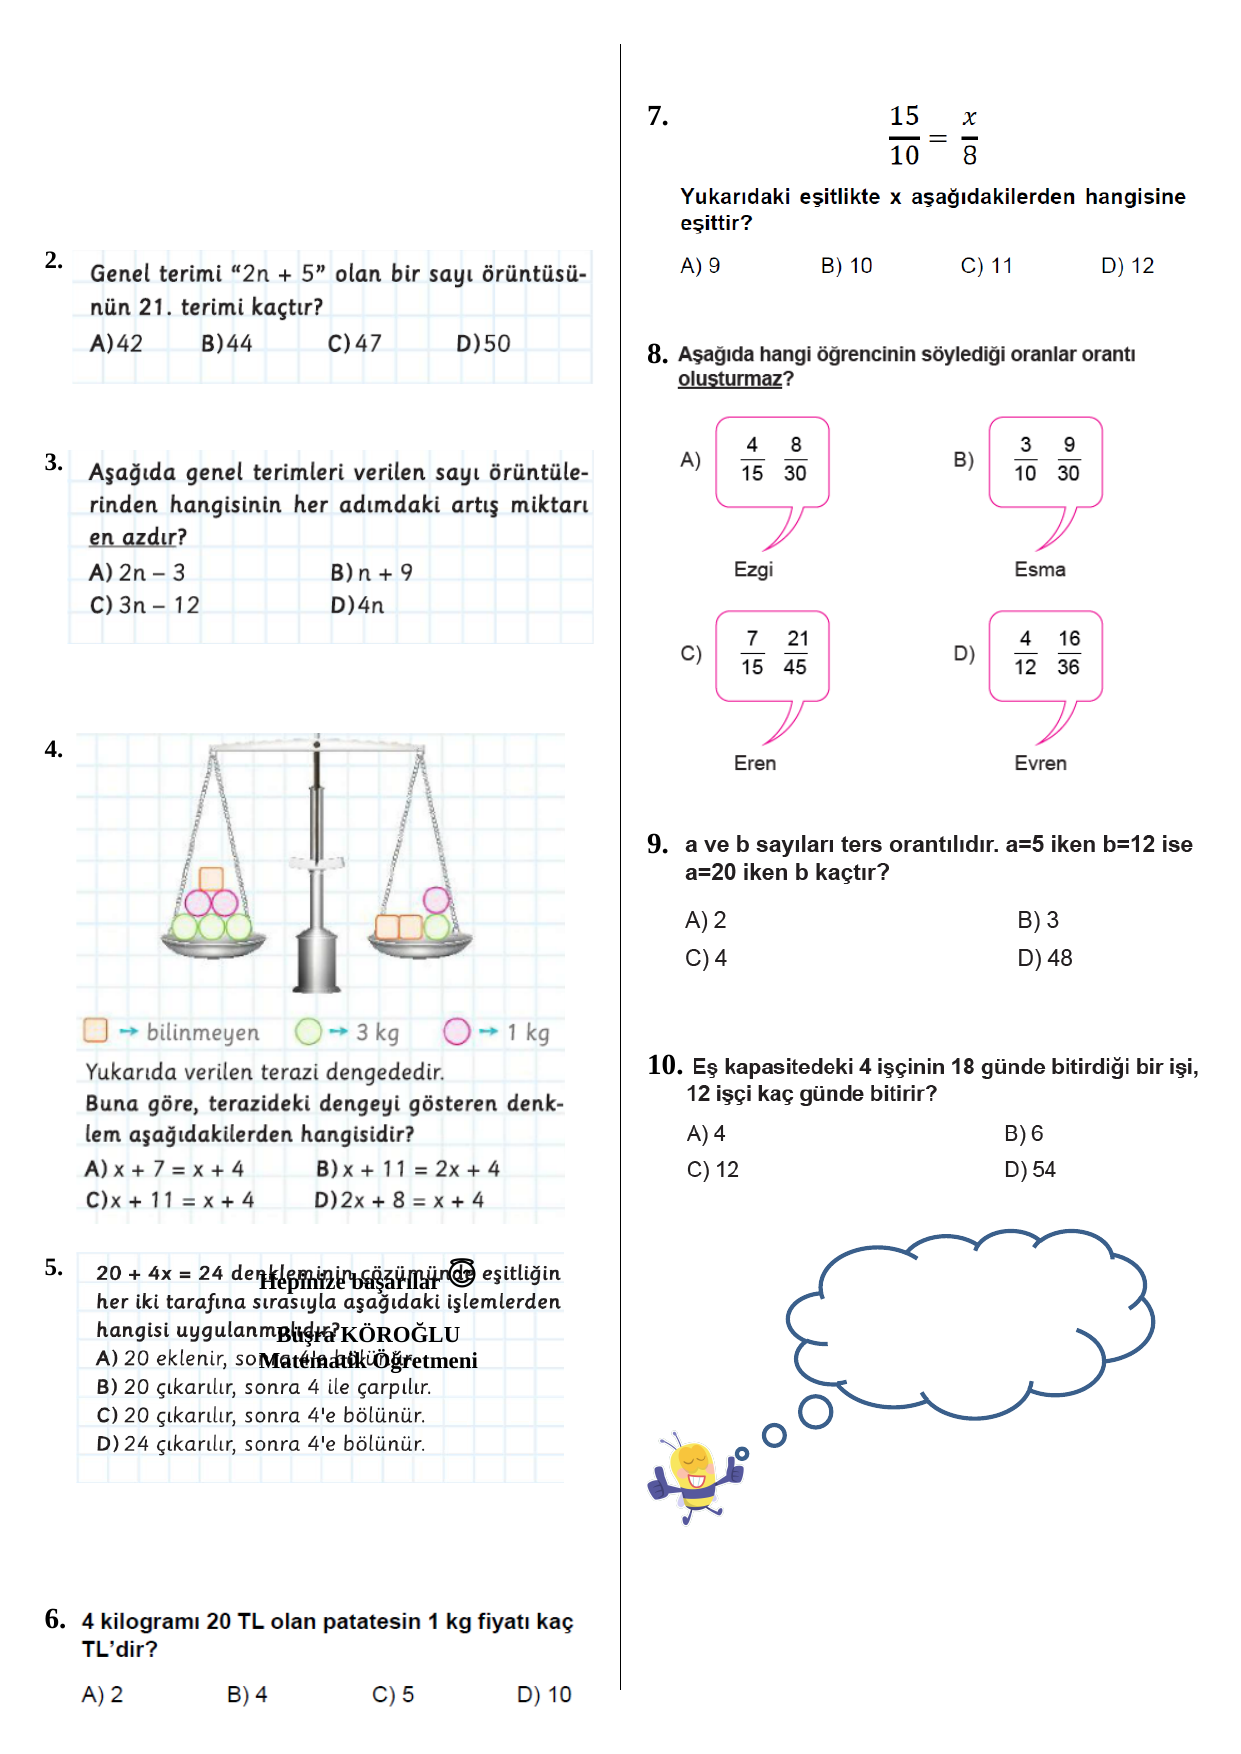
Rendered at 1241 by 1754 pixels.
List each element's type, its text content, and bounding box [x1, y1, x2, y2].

text 8. [647, 336, 1196, 369]
text 3. [44, 447, 594, 476]
text 10. [647, 1047, 1196, 1080]
text 6. [44, 1601, 594, 1634]
text 9. [647, 826, 1196, 859]
picture [646, 1429, 745, 1527]
picture [446, 1258, 478, 1290]
text 5. [44, 1252, 594, 1281]
text 7. [647, 98, 1196, 132]
text 4. [44, 734, 594, 763]
text 2. [44, 246, 594, 274]
